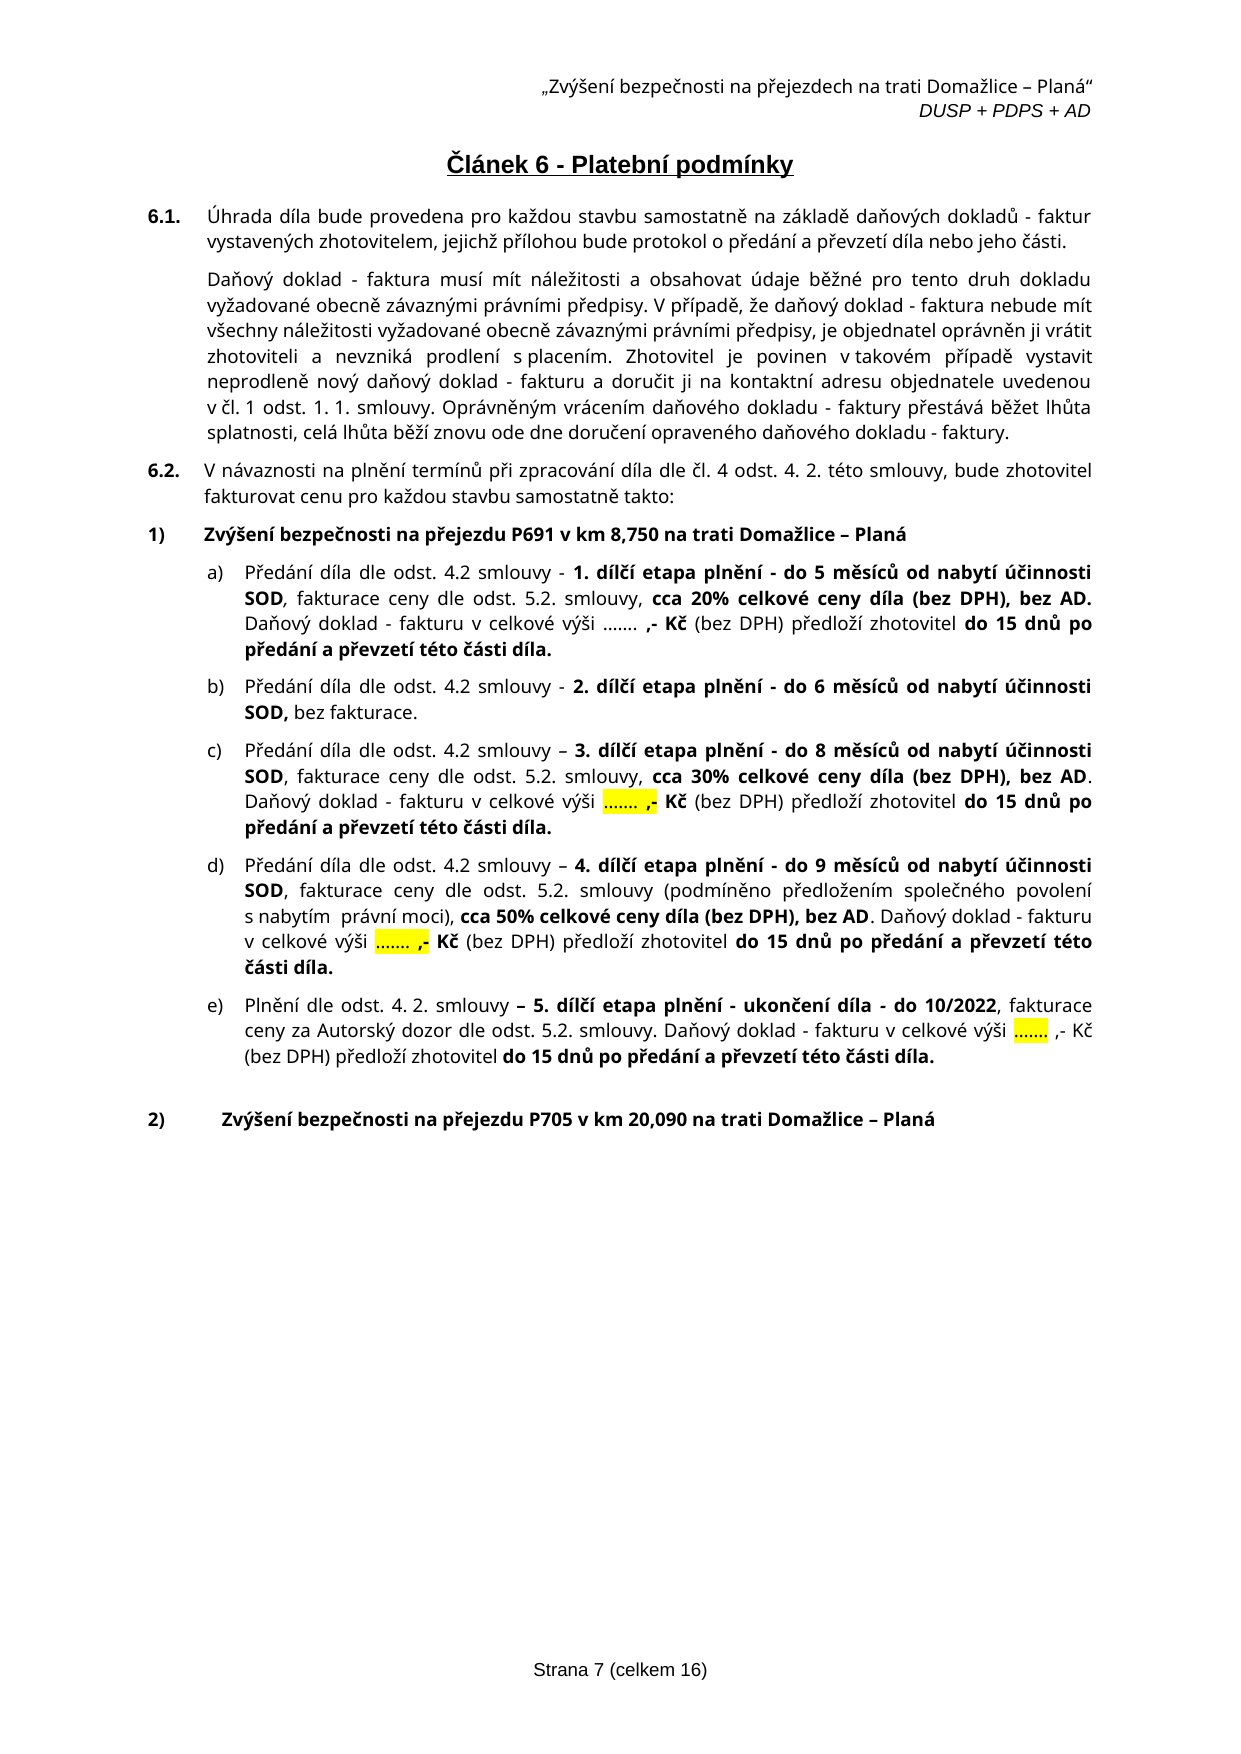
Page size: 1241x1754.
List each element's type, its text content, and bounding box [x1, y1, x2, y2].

subtitle Předání díla dle odst. 4.2 smlouvy - 2. dílčí etapa plnění - do 6 měsíců od nabytí účinnosti SOD, bez fakturace. [207, 674, 1092, 725]
subtitle Předání díla dle odst. 4.2 smlouvy - 1. dílčí etapa plnění - do 5 měsíců od nabytí účinnosti SOD, fakturace ceny dle odst. 5.2. smlouvy, cca 20% celkové ceny díla (bez DPH), bez AD. Daňový doklad - fakturu v celkové výši ……. ,- Kč (bez DPH) předloží zhotovitel do 15 dnů po předání a převzetí této části díla. [207, 559, 1092, 661]
subtitle Předání díla dle odst. 4.2 smlouvy – 4. dílčí etapa plnění - do 9 měsíců od nabytí účinnosti SOD, fakturace ceny dle odst. 5.2. smlouvy (podmíněno předložením společného povolení s nabytím právní moci), cca 50% celkové ceny díla (bez DPH), bez AD. Daňový doklad - fakturu v celkové výši ……. ,- Kč (bez DPH) předloží zhotovitel do 15 dnů po předání a převzetí této části díla. [207, 852, 1092, 979]
subtitle Plnění dle odst. 4. 2. smlouvy – 5. dílčí etapa plnění - ukončení díla - do 10/2022, fakturace ceny za Autorský dozor dle odst. 5.2. smlouvy. Daňový doklad - fakturu v celkové výši ……. ,- Kč (bez DPH) předloží zhotovitel do 15 dnů po předání a převzetí této části díla. [207, 992, 1092, 1069]
text 1) Zvýšení bezpečnosti na přejezdu P691 v km 8,750 na trati Domažlice – Planá [148, 521, 1092, 547]
subtitle Článek 6 - Platební podmínky [148, 150, 1092, 179]
text 6.1. Úhrada díla bude provedena pro každou stavbu samostatně na základě daňových dokladů - faktur vystavených zhotovitelem, jejichž přílohou bude protokol o předání a převzetí díla nebo jeho části. [148, 203, 1092, 254]
text Daňový doklad - faktura musí mít náležitosti a obsahovat údaje běžné pro tento druh dokladu vyžadované obecně závaznými právními předpisy. V případě, že daňový doklad - faktura nebude mít všechny náležitosti vyžadované obecně závaznými právními předpisy, je objednatel oprávněn ji vrátit zhotoviteli a nevzniká prodlení s placením. Zhotovitel je povinen v takovém případě vystavit neprodleně nový daňový doklad - fakturu a doručit ji na kontaktní adresu objednatele uvedenou v čl. 1 odst. 1. 1. smlouvy. Oprávněným vrácením daňového dokladu - faktury přestává běžet lhůta splatnosti, celá lhůta běží znovu ode dne doručení opraveného daňového dokladu - faktury. [207, 267, 1092, 445]
text 6.2. V návaznosti na plnění termínů při zpracování díla dle čl. 4 odst. 4. 2. této smlouvy, bude zhotovitel fakturovat cenu pro každou stavbu samostatně takto: [148, 458, 1092, 509]
text 2) Zvýšení bezpečnosti na přejezdu P705 v km 20,090 na trati Domažlice – Planá [148, 1107, 1092, 1132]
subtitle Předání díla dle odst. 4.2 smlouvy – 3. dílčí etapa plnění - do 8 měsíců od nabytí účinnosti SOD, fakturace ceny dle odst. 5.2. smlouvy, cca 30% celkové ceny díla (bez DPH), bez AD. Daňový doklad - fakturu v celkové výši ……. ,- Kč (bez DPH) předloží zhotovitel do 15 dnů po předání a převzetí této části díla. [207, 737, 1092, 839]
